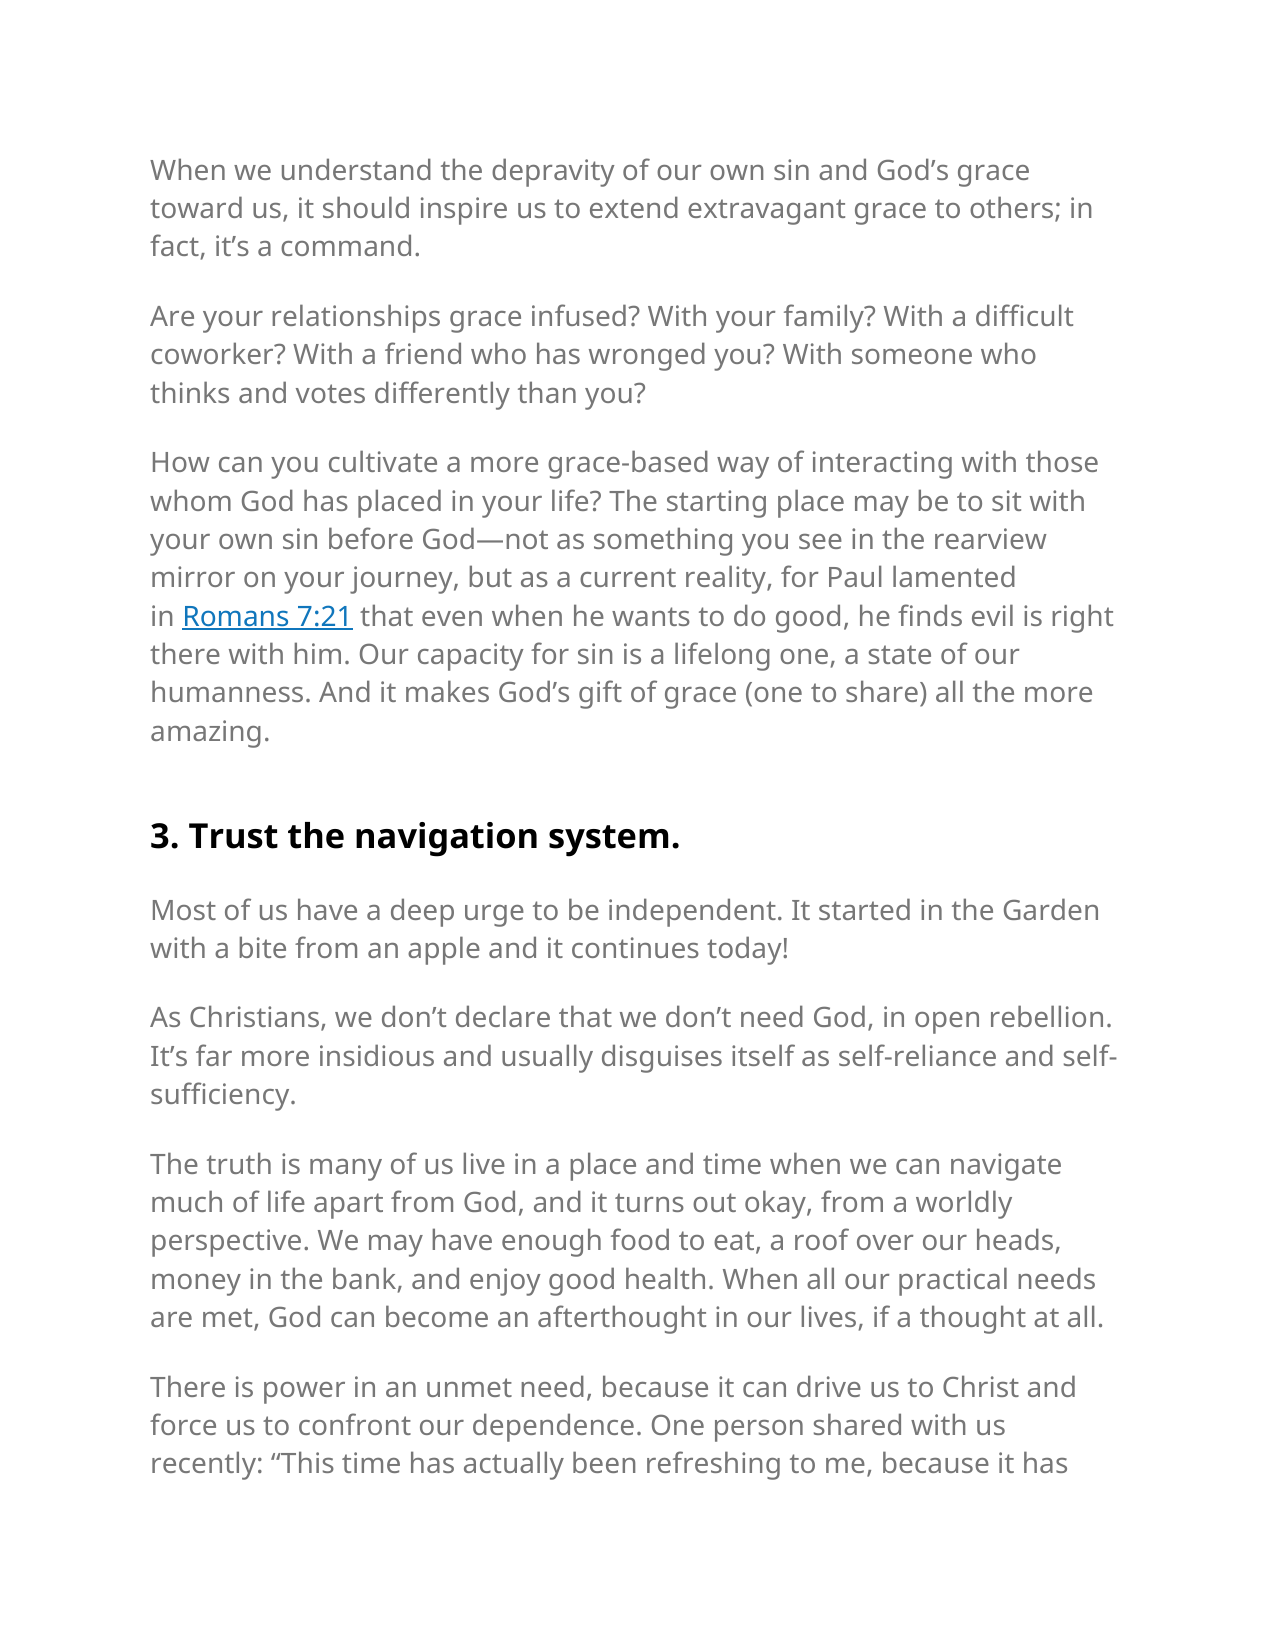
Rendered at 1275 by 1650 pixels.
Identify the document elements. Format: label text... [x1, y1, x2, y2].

text When we understand the depravity of our own sin and God’s grace toward us, it should inspire us to extend extravagant grace to others; in fact, it’s a command. [150, 150, 1125, 265]
text How can you cultivate a more grace-based way of interacting with those whom God has placed in your life? The starting place may be to sit with your own sin before God—not as something you see in the rearview mirror on your journey, but as a current reality, for Paul lamented in Romans 7:21 that even when he wants to do good, he finds evil is right there with him. Our capacity for sin is a lifelong one, a state of our humanness. And it makes God’s gift of grace (one to share) all the more amazing. [150, 442, 1125, 749]
text The truth is many of us live in a place and time when we can navigate much of life apart from God, and it turns out okay, from a worldly perspective. We may have enough food to eat, a roof over our heads, money in the bank, and enjoy good health. When all our practical needs are met, God can become an afterthought in our lives, if a thought at all. [150, 1144, 1125, 1336]
text 3. Trust the navigation system. [150, 812, 1125, 858]
text Most of us have a deep urge to be independent. It started in the Garden with a bite from an apple and it continues today! [150, 890, 1125, 966]
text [150, 1367, 1125, 1482]
text As Christians, we don’t declare that we don’t need God, in open rebellion. It’s far more insidious and usually disguises itself as self-reliance and self-sufficiency. [150, 998, 1125, 1113]
text Are your relationships grace infused? With your family? With a difficult coworker? With a friend who has wronged you? With someone who thinks and votes differently than you? [150, 296, 1125, 411]
